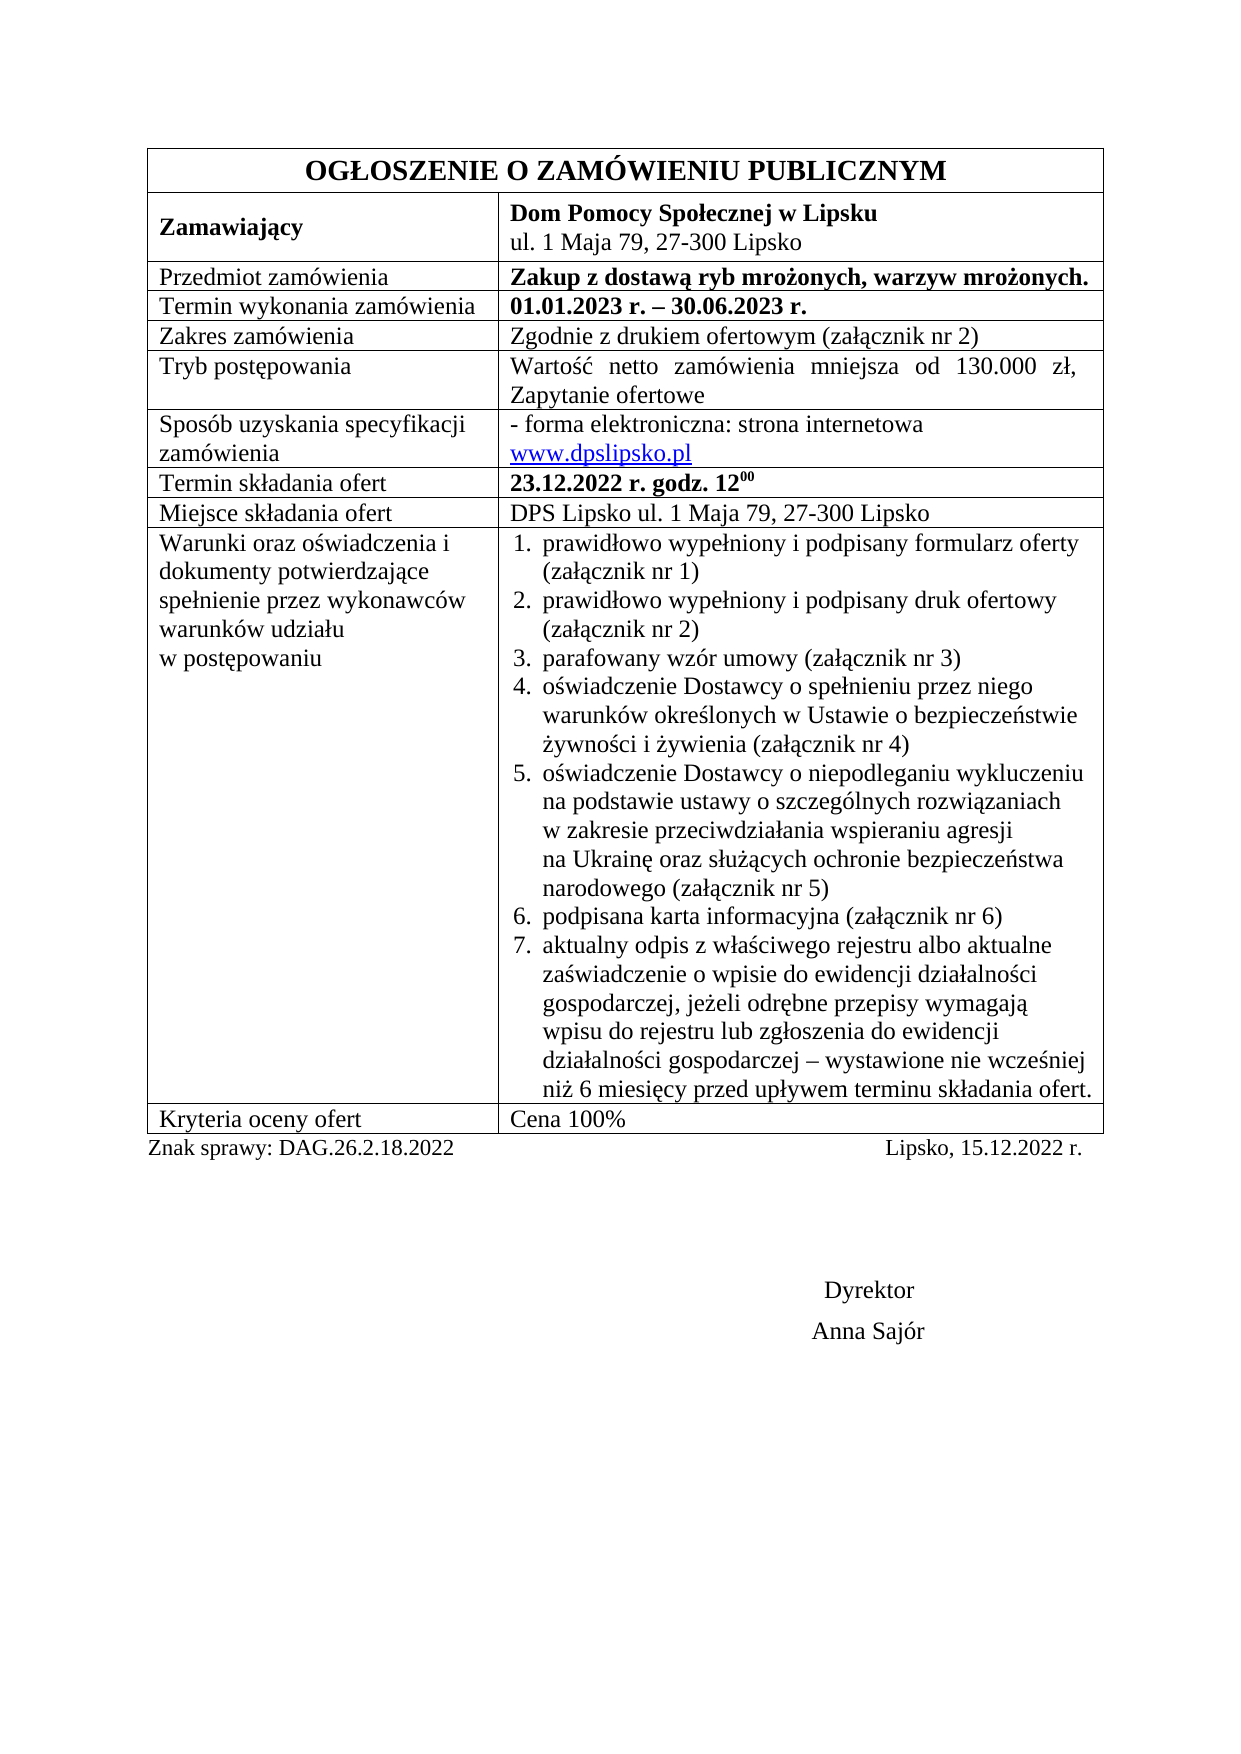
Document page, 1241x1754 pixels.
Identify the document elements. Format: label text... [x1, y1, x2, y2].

text Anna Sajór [738, 1316, 1093, 1345]
table_cell Warunki oraz oświadczenia i dokumenty potwierdzające spełnienie przez wykonawców warunków udziału w postępowaniu [148, 528, 498, 1103]
table_cell Wartość netto zamówienia mniejsza od 130.000 zł, Zapytanie ofertowe [499, 351, 1103, 408]
table_header OGŁOSZENIE O ZAMÓWIENIU PUBLICZNYM [148, 149, 1103, 192]
table_cell Tryb postępowania [148, 351, 498, 408]
table_cell Miejsce składania ofert [148, 498, 498, 527]
table_cell Zakup z dostawą ryb mrożonych, warzyw mrożonych. [499, 262, 1103, 290]
table_cell DPS Lipsko ul. 1 Maja 79, 27-300 Lipsko [499, 498, 1103, 527]
text Znak sprawy: DAG.26.2.18.2022 Lipsko, 15.12.2022 r. [148, 1134, 1093, 1160]
text Dyrektor [811, 1275, 1093, 1304]
table_cell Zamawiający [148, 193, 498, 261]
table_cell Zakres zamówienia [148, 321, 498, 350]
table_cell 23.12.2022 r. godz. 1200 [499, 468, 1103, 497]
table_cell - forma elektroniczna: strona internetowa www.dpslipsko.pl [499, 410, 1103, 467]
table_cell prawidłowo wypełniony i podpisany formularz oferty (załącznik nr 1) prawidłowo wypełniony i podpisany druk ofertowy (załącznik nr 2) parafowany wzór umowy (załącznik nr 3) oświadczenie Dostawcy o spełnieniu przez niego warunków określonych w Ustawie o bezpieczeństwie żywności i żywienia (załącznik nr 4) oświadczenie Dostawcy o niepodleganiu wykluczeniu na podstawie ustawy o szczególnych rozwiązaniach w zakresie przeciwdziałania wspieraniu agresji na Ukrainę oraz służących ochronie bezpieczeństwa narodowego (załącznik nr 5) podpisana karta informacyjna (załącznik nr 6) aktualny odpis z właściwego rejestru albo aktualne zaświadczenie o wpisie do ewidencji działalności gospodarczej, jeżeli odrębne przepisy wymagają wpisu do rejestru lub zgłoszenia do ewidencji działalności gospodarczej – wystawione nie wcześniej niż 6 miesięcy przed upływem terminu składania ofert. [499, 528, 1103, 1103]
table_cell Termin wykonania zamówienia [148, 291, 498, 320]
table_cell Cena 100% [499, 1104, 1103, 1132]
table_cell 01.01.2023 r. – 30.06.2023 r. [499, 291, 1103, 320]
table_cell Kryteria oceny ofert [148, 1104, 498, 1132]
table_cell Przedmiot zamówienia [148, 262, 498, 290]
table_cell Sposób uzyskania specyfikacji zamówienia [148, 410, 498, 467]
table_cell Dom Pomocy Społecznej w Lipsku ul. 1 Maja 79, 27-300 Lipsko [499, 193, 1103, 261]
table_cell Termin składania ofert [148, 468, 498, 497]
table_cell Zgodnie z drukiem ofertowym (załącznik nr 2) [499, 321, 1103, 350]
